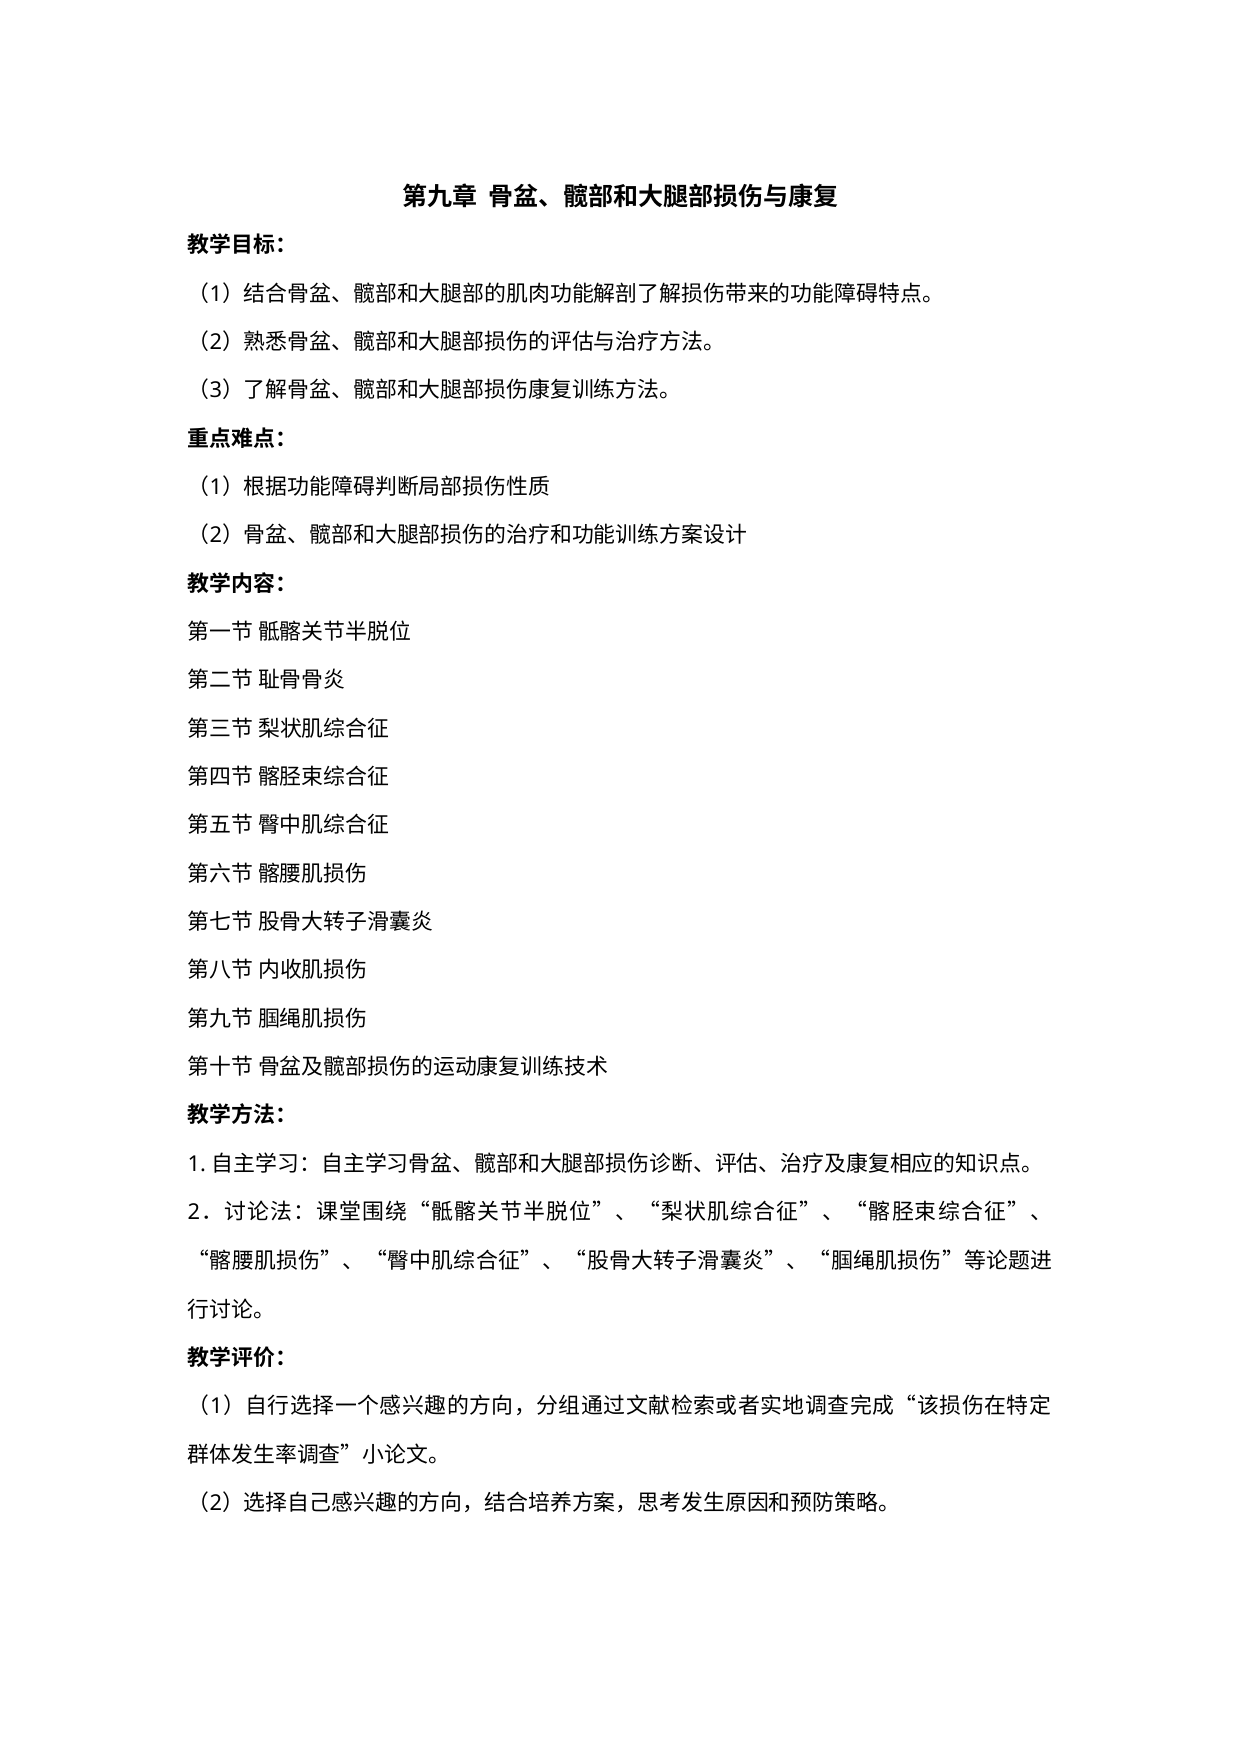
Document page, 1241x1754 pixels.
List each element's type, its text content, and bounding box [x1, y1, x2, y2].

text 第十节 骨盆及髋部损伤的运动康复训练技术 [187, 1049, 1053, 1081]
text （2）选择自己感兴趣的方向，结合培养方案，思考发生原因和预防策略。 [187, 1485, 1053, 1517]
text 教学方法： [187, 1097, 1053, 1129]
text 2．讨论法：课堂围绕“骶髂关节半脱位”、“梨状肌综合征”、“髂胫束综合征”、“髂腰肌损伤”、“臀中肌综合征”、“股骨大转子滑囊炎”、“腘绳肌损伤”等论题进行讨论。 [187, 1194, 1053, 1324]
text 教学评价： [187, 1339, 1053, 1372]
text （1）根据功能障碍判断局部损伤性质 [187, 469, 1053, 501]
text 第五节 臀中肌综合征 [187, 807, 1053, 839]
text 第三节 梨状肌综合征 [187, 710, 1053, 743]
text 重点难点： [187, 420, 1053, 453]
text 1. 自主学习：自主学习骨盆、髋部和大腿部损伤诊断、评估、治疗及康复相应的知识点。 [187, 1145, 1053, 1178]
text 第一节 骶髂关节半脱位 [187, 614, 1053, 646]
text 第六节 髂腰肌损伤 [187, 855, 1053, 888]
text 第八节 内收肌损伤 [187, 952, 1053, 984]
text 教学目标： [187, 227, 1053, 259]
text （2）熟悉骨盆、髋部和大腿部损伤的评估与治疗方法。 [187, 324, 1053, 356]
text （2）骨盆、髋部和大腿部损伤的治疗和功能训练方案设计 [187, 517, 1053, 549]
text 第九节 腘绳肌损伤 [187, 1000, 1053, 1033]
text （1）自行选择一个感兴趣的方向，分组通过文献检索或者实地调查完成“该损伤在特定群体发生率调查”小论文。 [187, 1388, 1053, 1469]
text 第二节 耻骨骨炎 [187, 662, 1053, 694]
text 教学内容： [187, 565, 1053, 598]
text （3）了解骨盆、髋部和大腿部损伤康复训练方法。 [187, 372, 1053, 404]
text 第九章 骨盆、髋部和大腿部损伤与康复 [187, 162, 1053, 227]
text （1）结合骨盆、髋部和大腿部的肌肉功能解剖了解损伤带来的功能障碍特点。 [187, 275, 1053, 308]
text 第七节 股骨大转子滑囊炎 [187, 904, 1053, 936]
text 第四节 髂胫束综合征 [187, 759, 1053, 791]
